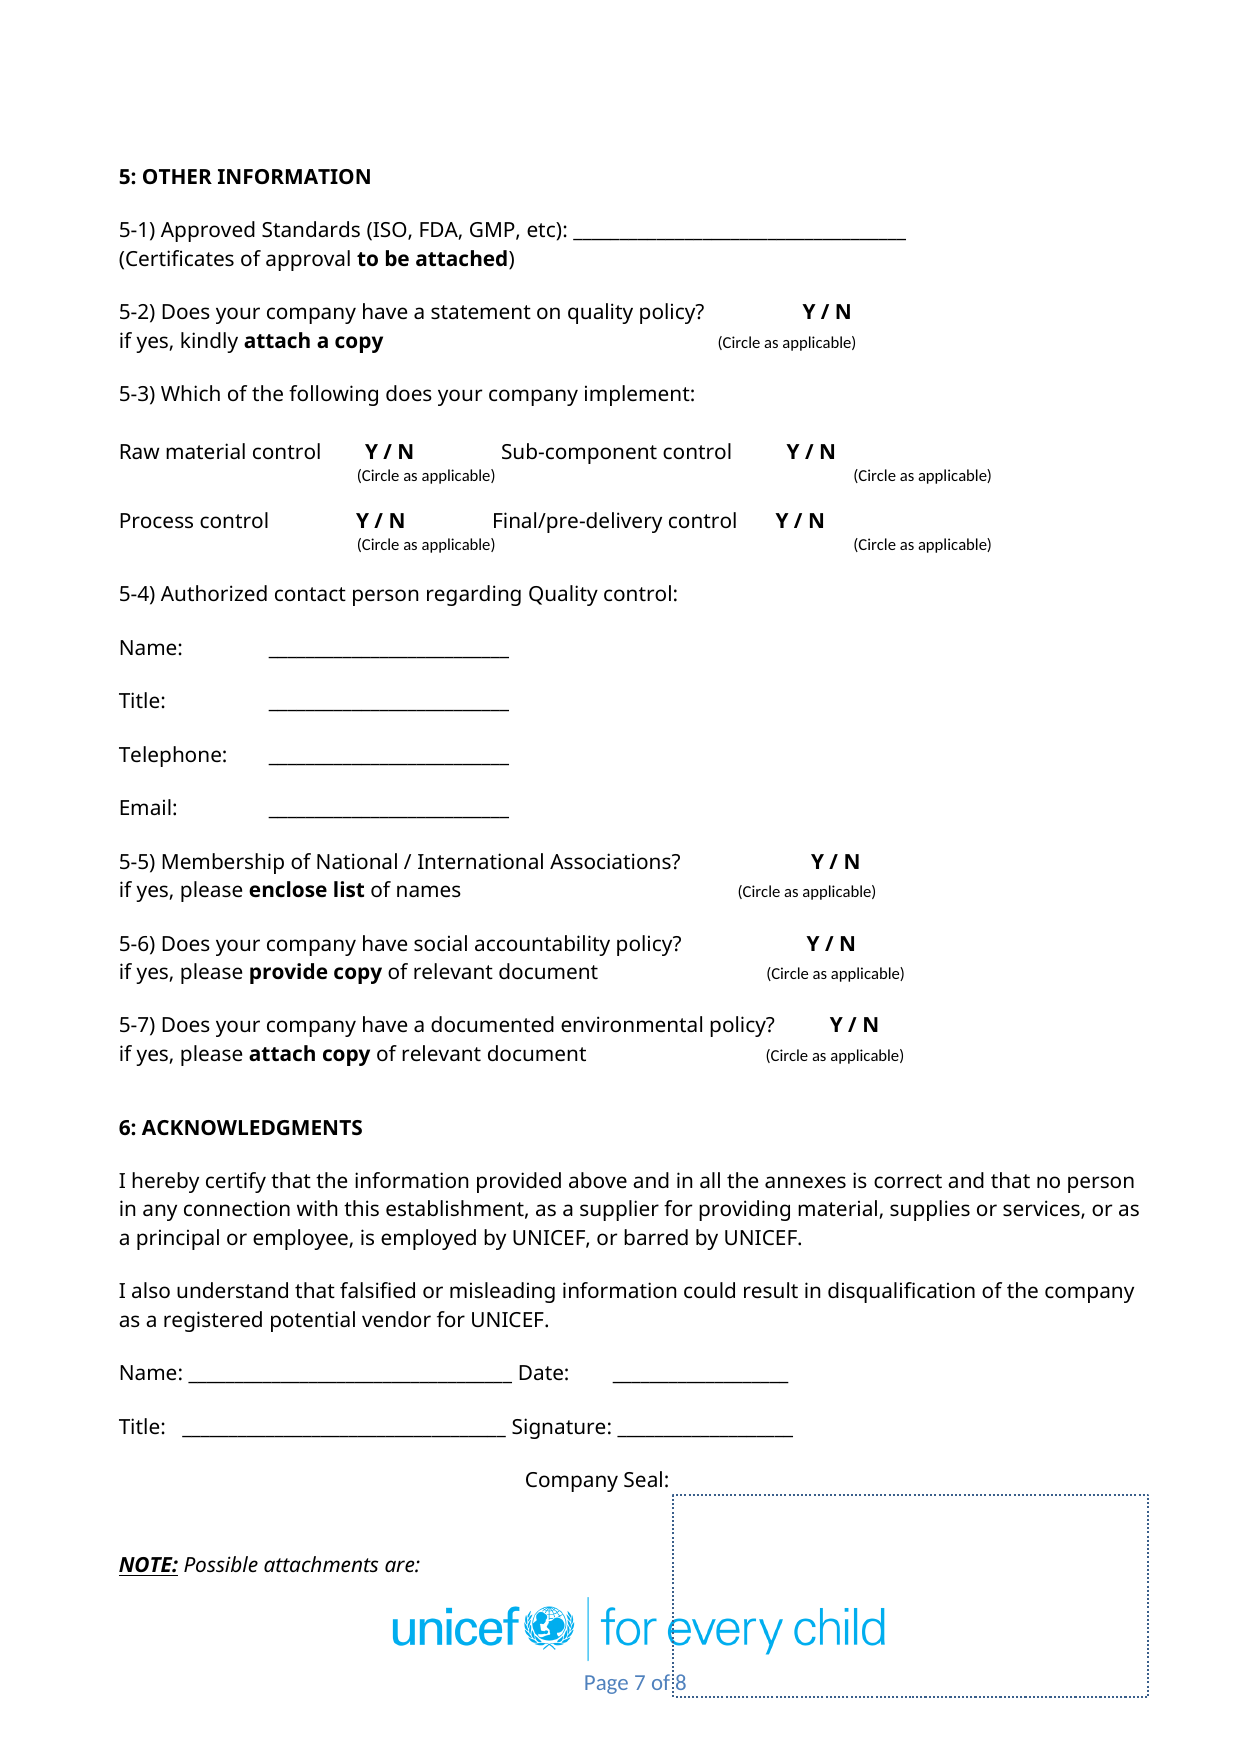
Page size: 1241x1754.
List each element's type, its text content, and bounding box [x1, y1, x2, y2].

text 6: ACKNOWLEDGMENTS [118, 1113, 1152, 1141]
text (Circle as applicable) (Circle as applicable) [118, 465, 1152, 486]
text Title: ___________________________________ Signature: ___________________ [118, 1412, 1152, 1440]
text if yes, please provide copy of relevant document (Circle as applicable) [118, 957, 1152, 986]
text 5-7) Does your company have a documented environmental policy? Y / N [118, 1011, 1152, 1039]
text Telephone: __________________________ [118, 740, 1152, 768]
text 5-2) Does your company have a statement on quality policy? Y / N [118, 297, 1152, 326]
text (Certificates of approval to be attached) [118, 244, 1152, 272]
text Name: __________________________ [118, 633, 1152, 661]
text if yes, please enclose list of names (Circle as applicable) [118, 875, 1152, 904]
text 5-3) Which of the following does your company implement: [118, 379, 1152, 408]
text I also understand that falsified or misleading information could result in disqualification of the company as a registered potential vendor for UNICEF. [118, 1276, 1152, 1333]
text Name: ___________________________________ Date: ___________________ [118, 1358, 1152, 1387]
text Raw material control Y / N Sub-component control Y / N [118, 437, 1152, 465]
text 5-5) Membership of National / International Associations? Y / N [118, 847, 1152, 875]
text Email: __________________________ [118, 793, 1152, 822]
text (Circle as applicable) (Circle as applicable) [118, 534, 1152, 554]
text Process control Y / N Final/pre-delivery control Y / N [118, 506, 1152, 534]
text 5: OTHER INFORMATION [118, 162, 1152, 190]
text Company Seal: [118, 1465, 1152, 1494]
text NOTE: Possible attachments are: [118, 1551, 1152, 1579]
text if yes, please attach copy of relevant document (Circle as applicable) [118, 1039, 1152, 1067]
text if yes, kindly attach a copy (Circle as applicable) [118, 326, 1152, 354]
text 5-4) Authorized contact person regarding Quality control: [118, 579, 1152, 608]
text I hereby certify that the information provided above and in all the annexes is correct and that no person in any connection with this establishment, as a supplier for providing material, supplies or services, or as a principal or employee, is employed by UNICEF, or barred by UNICEF. [118, 1166, 1152, 1251]
text 5-6) Does your company have social accountability policy? Y / N [118, 929, 1152, 957]
text 5-1) Approved Standards (ISO, FDA, GMP, etc): ____________________________________ [118, 215, 1152, 244]
text Title: __________________________ [118, 686, 1152, 715]
picture [375, 1586, 895, 1668]
